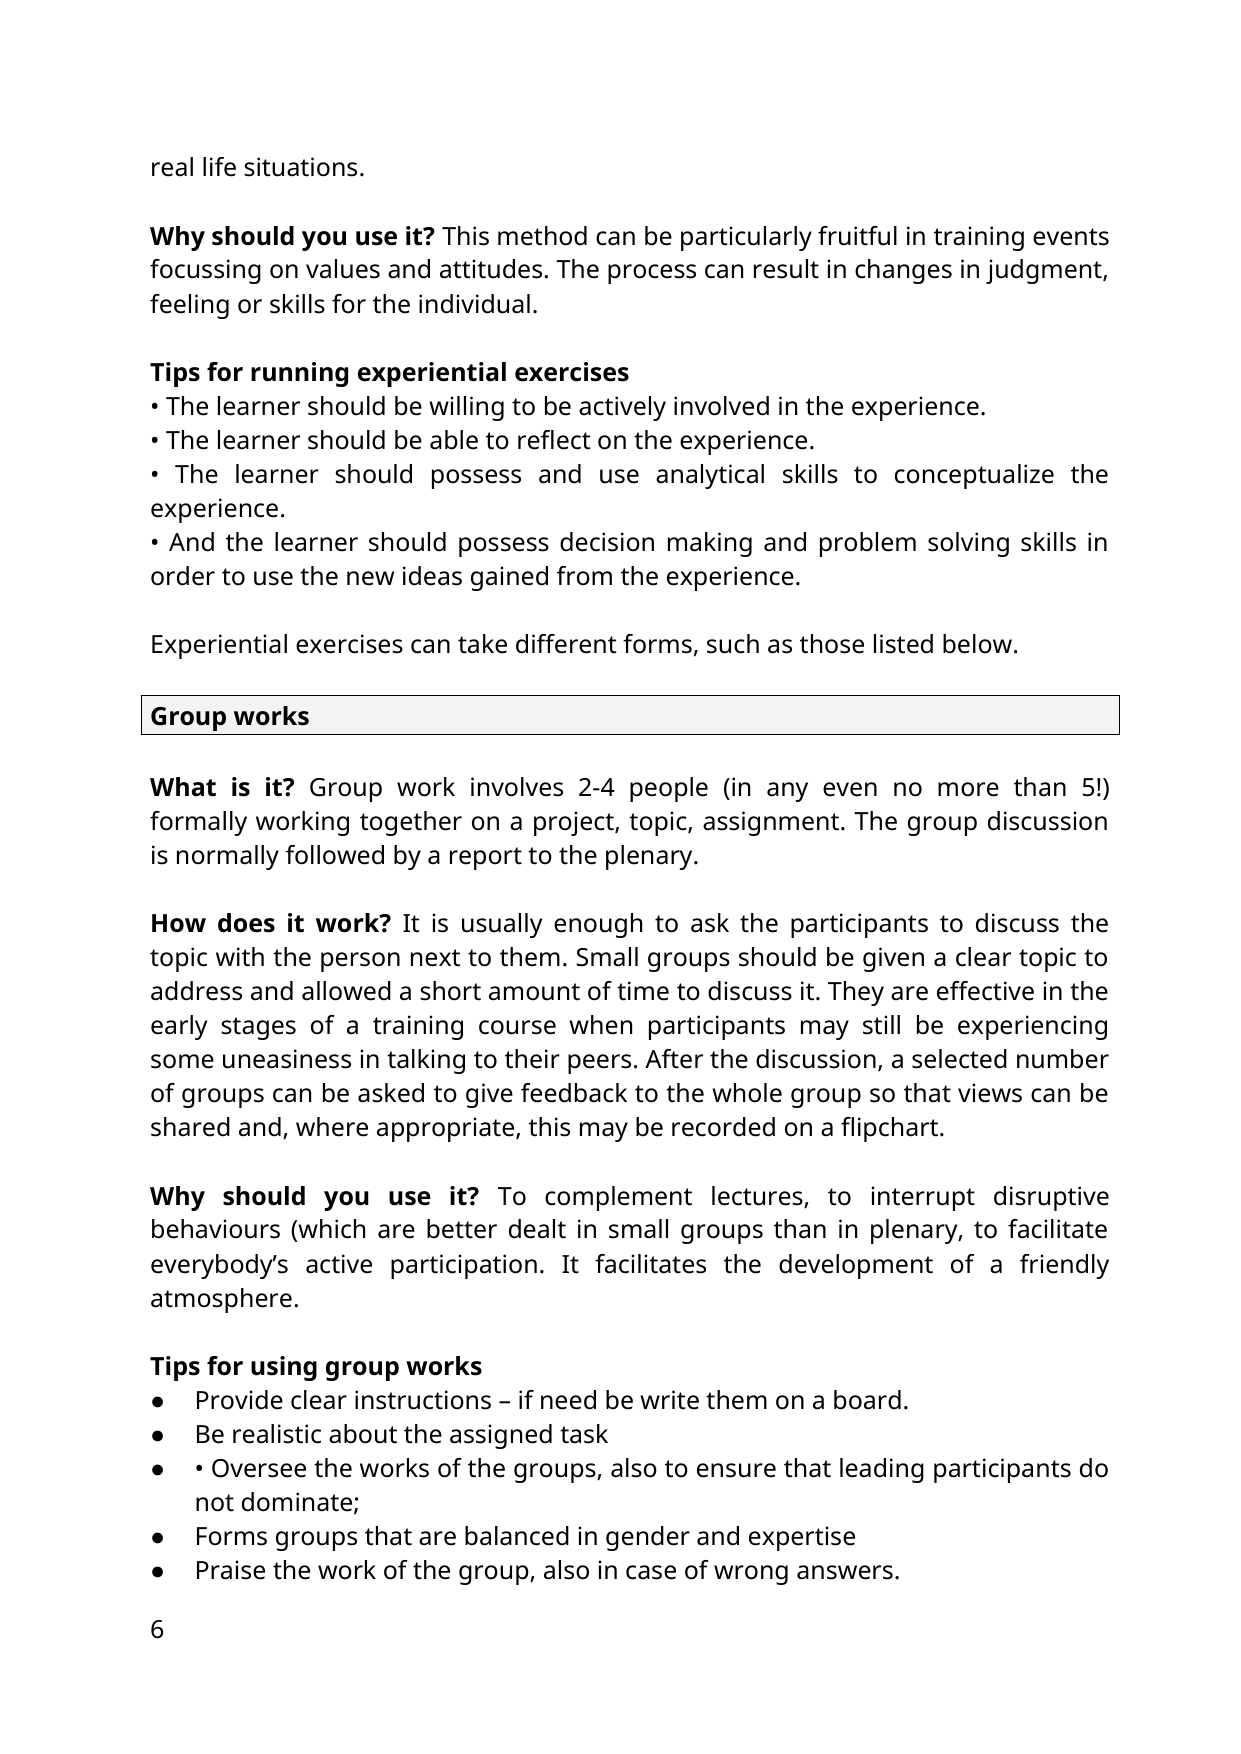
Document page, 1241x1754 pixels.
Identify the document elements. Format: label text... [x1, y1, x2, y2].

list Be realistic about the assigned task [150, 1417, 1110, 1451]
text Why should you use it? To complement lectures, to interrupt disruptive behaviours (which are better dealt in small groups than in plenary, to facilitate everybody’s active participation. It facilitates the development of a friendly atmosphere. [150, 1178, 1110, 1314]
text Experiential exercises can take different forms, such as those listed below. [150, 627, 1110, 661]
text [150, 150, 1110, 184]
text • The learner should be willing to be actively involved in the experience. [150, 388, 1110, 422]
list Praise the work of the group, also in case of wrong answers. [150, 1553, 1110, 1587]
text What is it? Group work involves 2-4 people (in any even no more than 5!) formally working together on a project, topic, assignment. The group discussion is normally followed by a report to the plenary. [150, 769, 1110, 872]
list • Oversee the works of the groups, also to ensure that leading participants do not dominate; [150, 1451, 1110, 1519]
text Group works [142, 696, 1119, 734]
list Forms groups that are balanced in gender and expertise [150, 1519, 1110, 1553]
text Why should you use it? This method can be particularly fruitful in training events focussing on values and attitudes. The process can result in changes in judgment, feeling or skills for the individual. [150, 218, 1110, 320]
text Tips for using group works [150, 1348, 1110, 1382]
text • The learner should be able to reflect on the experience. [150, 422, 1110, 457]
text • The learner should possess and use analytical skills to conceptualize the experience. [150, 457, 1110, 525]
list Provide clear instructions – if need be write them on a board. [150, 1382, 1110, 1417]
text Tips for running experiential exercises [150, 354, 1110, 388]
text • And the learner should possess decision making and problem solving skills in order to use the new ideas gained from the experience. [150, 525, 1110, 593]
text How does it work? It is usually enough to ask the participants to discuss the topic with the person next to them. Small groups should be given a clear topic to address and allowed a short amount of time to discuss it. They are effective in the early stages of a training course when participants may still be experiencing some uneasiness in talking to their peers. After the discussion, a selected number of groups can be asked to give feedback to the whole group so that views can be shared and, where appropriate, this may be recorded on a flipchart. [150, 906, 1110, 1144]
